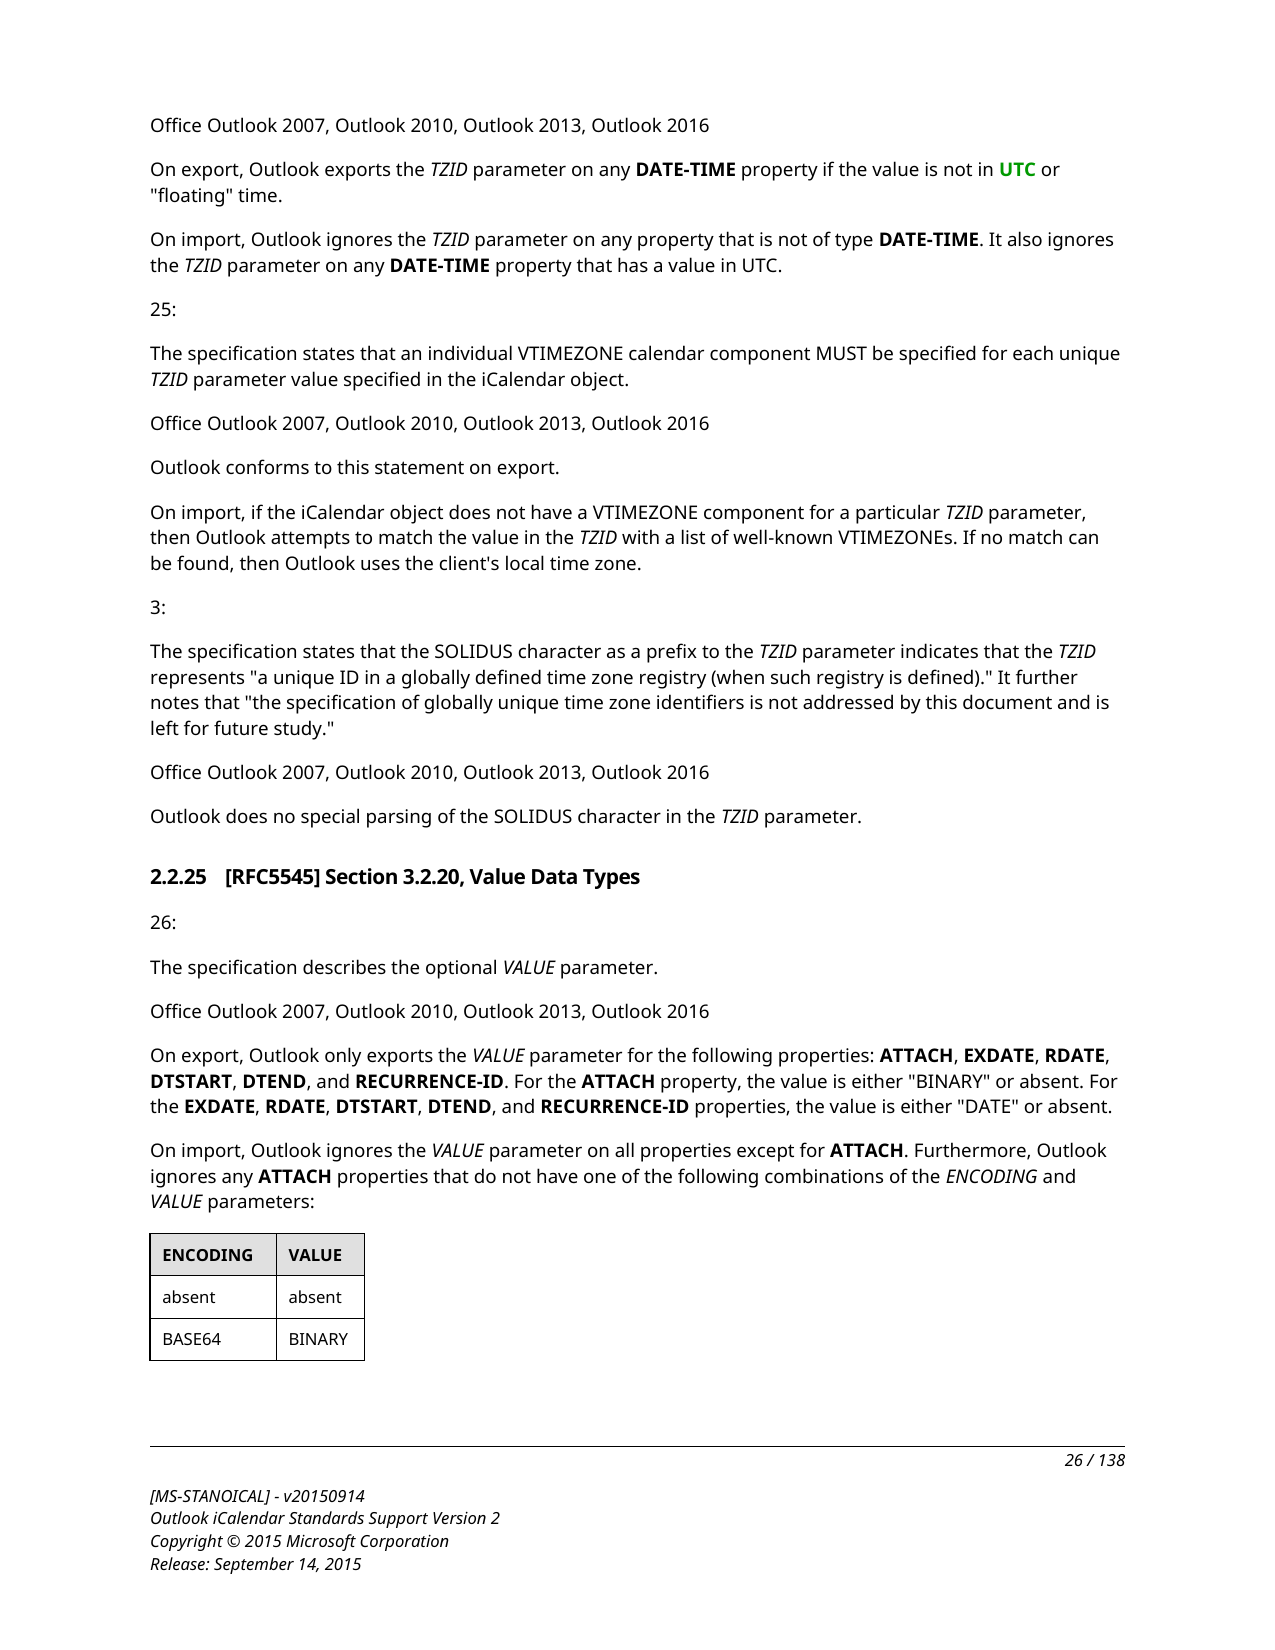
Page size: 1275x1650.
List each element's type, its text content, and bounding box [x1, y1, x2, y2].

text On export, Outlook only exports the VALUE parameter for the following properties: ATTACH, EXDATE, RDATE, DTSTART, DTEND, and RECURRENCE-ID. For the ATTACH property, the value is either "BINARY" or absent. For the EXDATE, RDATE, DTSTART, DTEND, and RECURRENCE-ID properties, the value is either "DATE" or absent. [150, 1042, 1125, 1119]
text The specification states that an individual VTIMEZONE calendar component MUST be specified for each unique TZID parameter value specified in the iCalendar object. [150, 341, 1125, 392]
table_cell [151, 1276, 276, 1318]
subtitle [RFC5545] Section 3.2.20, Value Data Types [150, 862, 1125, 891]
text On import, Outlook ignores the TZID parameter on any property that is not of type DATE-TIME. It also ignores the TZID parameter on any DATE-TIME property that has a value in UTC. [150, 227, 1125, 278]
text On import, Outlook ignores the VALUE parameter on all properties except for ATTACH. Furthermore, Outlook ignores any ATTACH properties that do not have one of the following combinations of the ENCODING and VALUE parameters: [150, 1138, 1125, 1214]
text Office Outlook 2007, Outlook 2010, Outlook 2013, Outlook 2016 [150, 112, 1125, 138]
text Office Outlook 2007, Outlook 2010, Outlook 2013, Outlook 2016 [150, 998, 1125, 1024]
text Outlook does no special parsing of the SOLIDUS character in the TZID parameter. [150, 804, 1125, 829]
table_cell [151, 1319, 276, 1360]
text On import, if the iCalendar object does not have a VTIMEZONE component for a particular TZID parameter, then Outlook attempts to match the value in the TZID with a list of well-known VTIMEZONEs. If no match can be found, then Outlook uses the client's local time zone. [150, 499, 1125, 576]
text The specification describes the optional VALUE parameter. [150, 954, 1125, 979]
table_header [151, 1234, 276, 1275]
text C0003: [150, 594, 1125, 620]
text V0025: [150, 296, 1125, 322]
text Outlook conforms to this statement on export. [150, 455, 1125, 480]
text The specification states that the SOLIDUS character as a prefix to the TZID parameter indicates that the TZID represents "a unique ID in a globally defined time zone registry (when such registry is defined)." It further notes that "the specification of globally unique time zone identifiers is not addressed by this document and is left for future study." [150, 638, 1125, 741]
text V0026: [150, 910, 1125, 935]
text Office Outlook 2007, Outlook 2010, Outlook 2013, Outlook 2016 [150, 410, 1125, 436]
text On export, Outlook exports the TZID parameter on any DATE-TIME property if the value is not in UTC or "floating" time. [150, 157, 1125, 208]
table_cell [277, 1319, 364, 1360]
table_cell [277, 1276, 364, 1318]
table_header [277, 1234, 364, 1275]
text Office Outlook 2007, Outlook 2010, Outlook 2013, Outlook 2016 [150, 759, 1125, 785]
